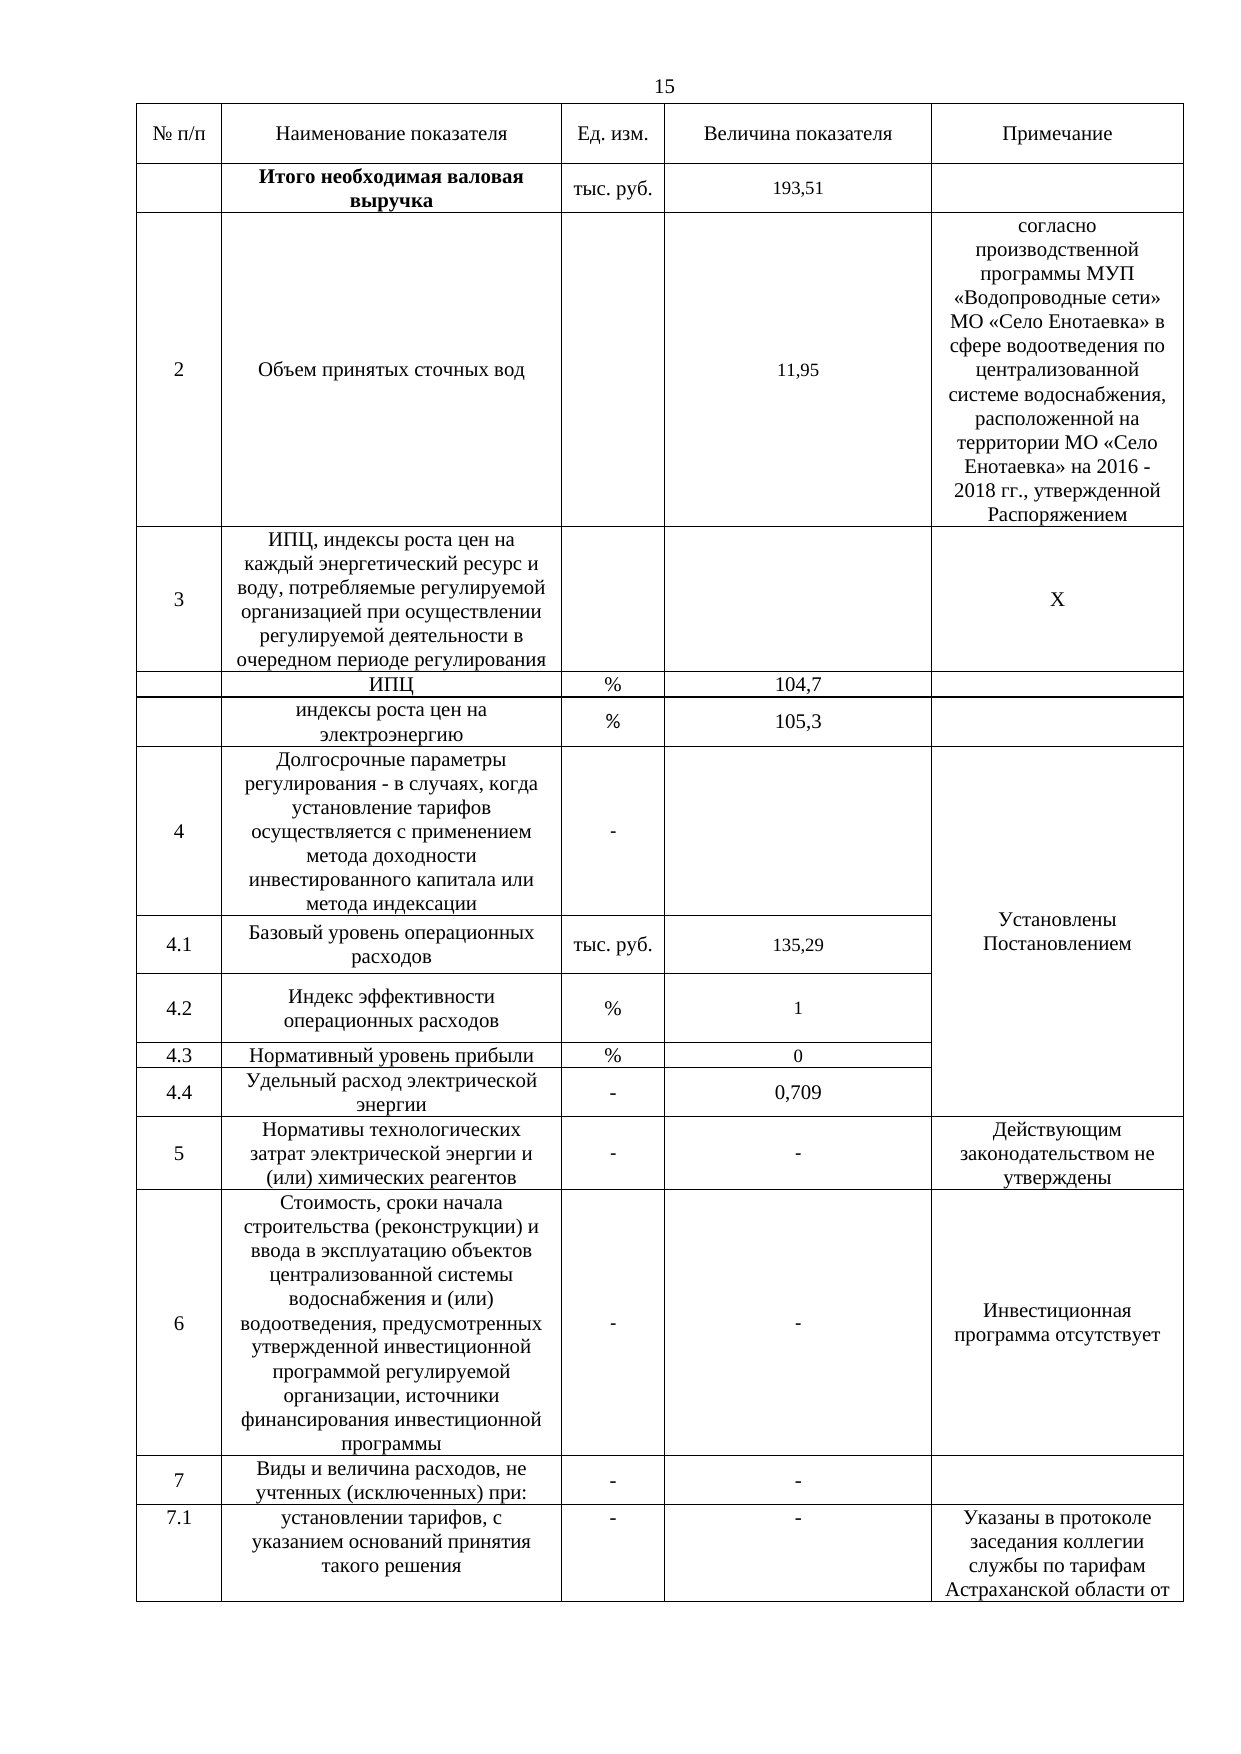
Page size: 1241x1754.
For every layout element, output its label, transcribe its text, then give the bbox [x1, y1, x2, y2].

table_cell Нормативный уровень прибыли [222, 1043, 561, 1067]
table_cell 4.2 [137, 974, 221, 1042]
table_cell 6 [137, 1190, 221, 1455]
table_cell Удельный расход электрической энергии [222, 1068, 561, 1116]
table_cell [932, 164, 1183, 212]
table_header Примечание [932, 104, 1183, 163]
table_cell Индекс эффективности операционных расходов [222, 974, 561, 1042]
table_cell [932, 672, 1183, 696]
table_cell Инвестиционная программа отсутствует [932, 1190, 1183, 1455]
table_cell 1 [665, 974, 931, 1042]
table_cell - [665, 1117, 931, 1189]
table_cell 7 [137, 1456, 221, 1504]
table_cell Установлены Постановлением [932, 747, 1183, 1116]
table_cell Итого необходимая валовая выручка [222, 164, 561, 212]
table_cell 7.1 [137, 1505, 221, 1601]
table_cell согласно производственной программы МУП «Водопроводные сети» МО «Село Енотаевка» в сфере водоотведения по централизованной системе водоснабжения, расположенной на территории МО «Село Енотаевка» на 2016 - 2018 гг., утвержденной Распоряжением [932, 213, 1183, 526]
table_header Величина показателя [665, 104, 931, 163]
table_cell - [562, 1456, 664, 1504]
table_cell - [665, 1190, 931, 1455]
table_cell - [562, 1505, 664, 1601]
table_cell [222, 1505, 561, 1601]
table_cell [665, 527, 931, 671]
table_cell Х [932, 527, 1183, 671]
table_cell тыс. руб. [562, 164, 664, 212]
table_cell Объем принятых сточных вод [222, 213, 561, 526]
table_cell [137, 672, 221, 696]
table_cell [932, 1456, 1183, 1504]
table_cell Базовый уровень операционных расходов [222, 916, 561, 973]
table_cell Действующим законодательством не утверждены [932, 1117, 1183, 1189]
table_cell [137, 698, 221, 746]
table_cell [562, 213, 664, 526]
table_header Ед. изм. [562, 104, 664, 163]
table_cell Долгосрочные параметры регулирования - в случаях, когда установление тарифов осуществляется с применением метода доходности инвестированного капитала или метода индексации [222, 747, 561, 915]
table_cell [932, 1505, 1183, 1601]
table_cell Виды и величина расходов, не учтенных (исключенных) при: [222, 1456, 561, 1504]
table_cell 4.1 [137, 916, 221, 973]
table_cell индексы роста цен на электроэнергию [222, 698, 561, 746]
table_header Наименование показателя [222, 104, 561, 163]
table_cell - [562, 1190, 664, 1455]
table_cell 105,3 [665, 698, 931, 746]
table_cell % [562, 672, 664, 696]
table_cell Нормативы технологических затрат электрической энергии и (или) химических реагентов [222, 1117, 561, 1189]
table_cell % [562, 1043, 664, 1067]
table_cell [562, 527, 664, 671]
table_cell ИПЦ [222, 672, 561, 696]
table_cell 2 [137, 213, 221, 526]
table_cell 4 [137, 747, 221, 915]
table_cell - [665, 1505, 931, 1601]
table_cell 193,51 [665, 164, 931, 212]
table_cell Стоимость, сроки начала строительства (реконструкции) и ввода в эксплуатацию объектов централизованной системы водоснабжения и (или) водоотведения, предусмотренных утвержденной инвестиционной программой регулируемой организации, источники финансирования инвестиционной программы [222, 1190, 561, 1455]
table_cell ИПЦ, индексы роста цен на каждый энергетический ресурс и воду, потребляемые регулируемой организацией при осуществлении регулируемой деятельности в очередном периоде регулирования [222, 527, 561, 671]
table_cell % [562, 974, 664, 1042]
table_cell [932, 698, 1183, 746]
table_cell 0 [665, 1043, 931, 1067]
table_cell 3 [137, 527, 221, 671]
table_cell 4.4 [137, 1068, 221, 1116]
table_cell 5 [137, 1117, 221, 1189]
table_cell [137, 164, 221, 212]
table_cell - [562, 1117, 664, 1189]
table_cell 4.3 [137, 1043, 221, 1067]
table_cell [665, 747, 931, 915]
table_cell - [562, 747, 664, 915]
table_cell тыс. руб. [562, 916, 664, 973]
table_cell 11,95 [665, 213, 931, 526]
table_cell 0,709 [665, 1068, 931, 1116]
table_cell 104,7 [665, 672, 931, 696]
table_cell 135,29 [665, 916, 931, 973]
table_cell - [562, 1068, 664, 1116]
table_cell % [562, 698, 664, 746]
table_header № п/п [137, 104, 221, 163]
table_cell - [665, 1456, 931, 1504]
